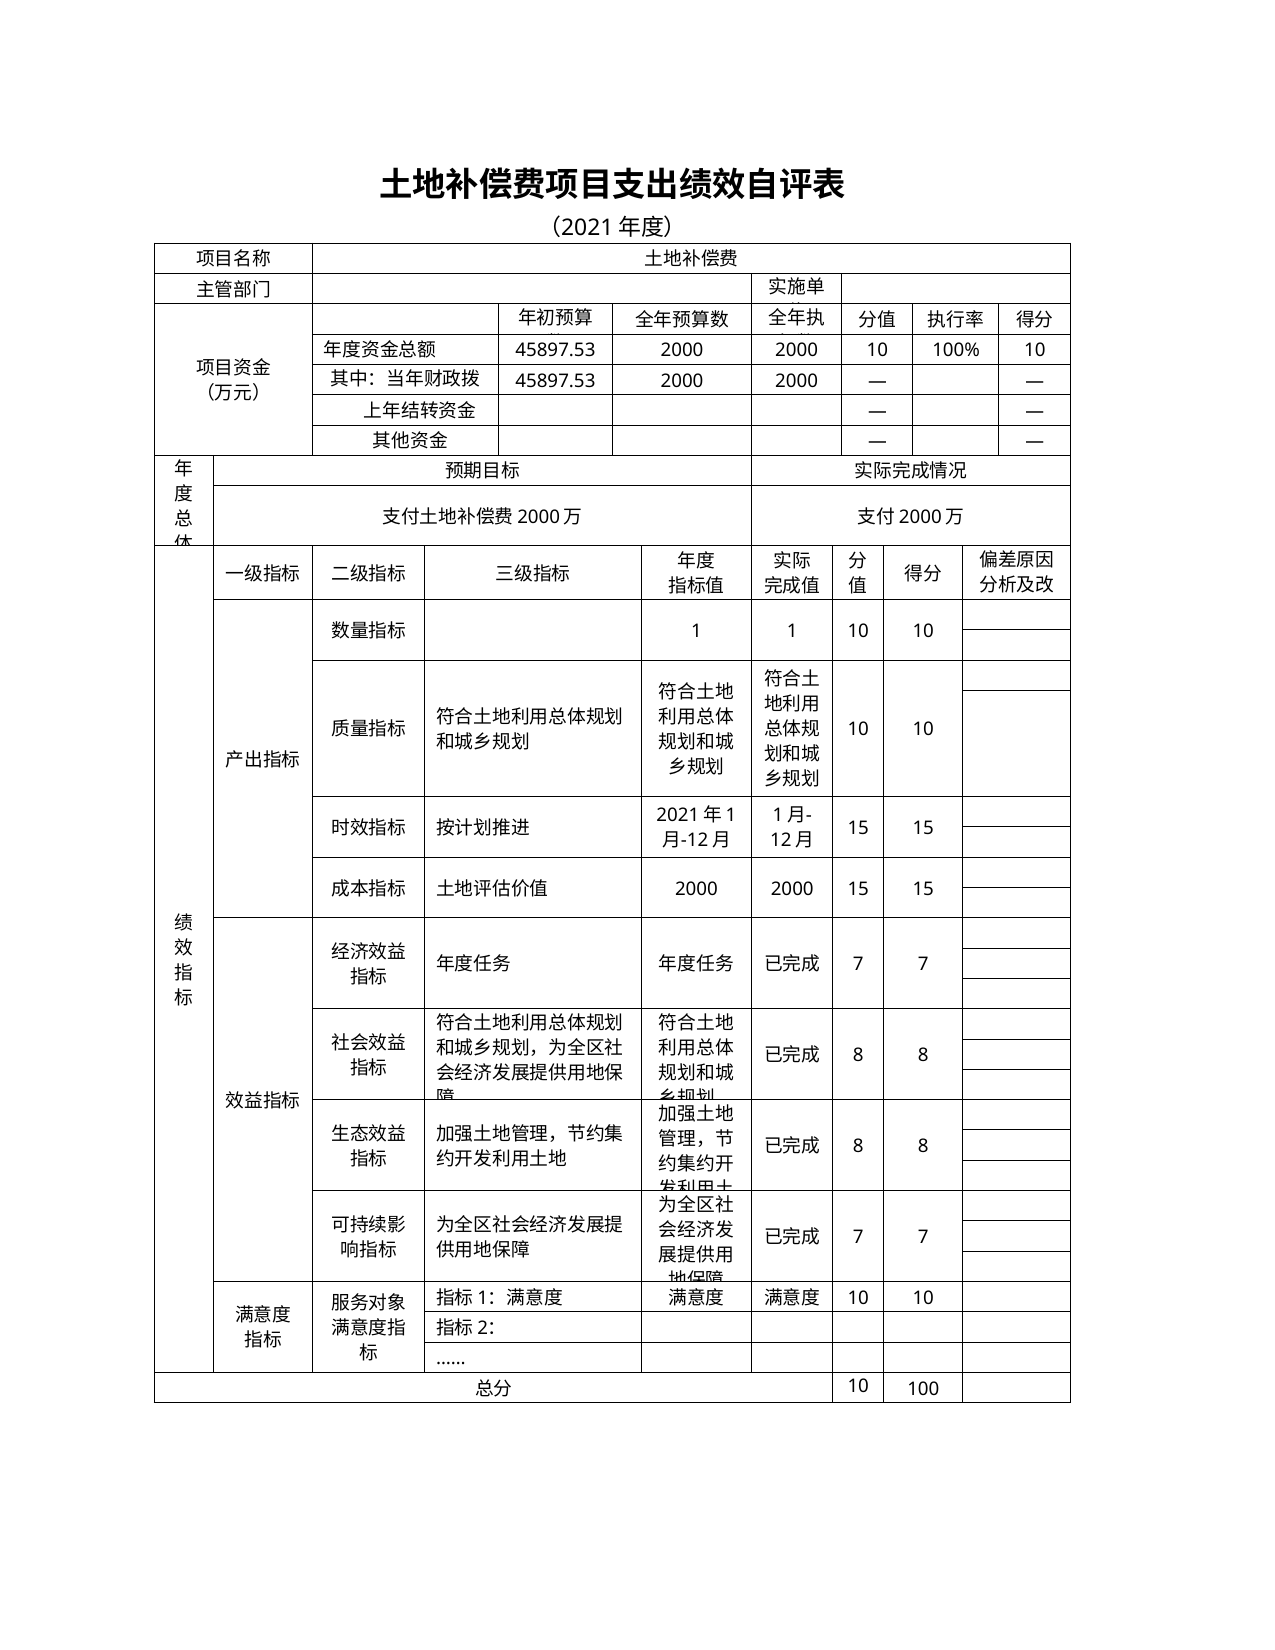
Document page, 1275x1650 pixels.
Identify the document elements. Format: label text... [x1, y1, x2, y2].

table_cell 项目名称 [155, 244, 312, 273]
table_cell 符合土地利用总体规划和城乡规划，为全区社会经济发展提供用地保障。 [642, 1009, 751, 1099]
table_cell [425, 600, 641, 660]
table_cell [752, 1312, 832, 1342]
table_cell 1 [752, 600, 832, 660]
table_cell [963, 1191, 1070, 1220]
table_cell 土地评估价值 [425, 858, 641, 917]
table_cell 二级指标 [313, 546, 424, 599]
table_cell 支付土地补偿费2000万 [214, 486, 751, 545]
table_cell 年度 指标值 [642, 546, 751, 599]
table_cell 符合土地利用总体规划和城乡规划 [425, 661, 641, 796]
table_cell 10 [884, 600, 962, 660]
table_cell [963, 1130, 1070, 1160]
table_cell 符合土地利用总体规划和城乡规划 [752, 661, 832, 796]
table_cell [499, 426, 612, 455]
table_cell 加强土地管理，节约集约开发利用土地 [425, 1100, 641, 1190]
table_cell 土地补偿费 [313, 244, 1070, 273]
table_cell 效益指标 [214, 918, 312, 1281]
table_cell 2000 [613, 335, 751, 364]
table_cell 10 [833, 661, 883, 796]
table_cell 产出指标 [214, 600, 312, 917]
table_cell 10 [833, 600, 883, 660]
table_cell 生态效益 指标 [313, 1100, 424, 1190]
table_cell 时效指标 [313, 797, 424, 857]
table_cell 7 [884, 918, 962, 1008]
table_cell — [842, 365, 912, 394]
table_cell [963, 1373, 1070, 1402]
table_cell [884, 1343, 962, 1372]
table_cell 得分 [999, 304, 1070, 333]
table_cell 社会效益 指标 [313, 1009, 424, 1099]
table_cell [963, 1312, 1070, 1342]
table_cell 服务对象满意度指标 [313, 1282, 424, 1372]
table_cell 15 [833, 797, 883, 857]
table_cell [913, 426, 998, 455]
table_cell 支付2000万 [752, 486, 1070, 545]
table_cell 加强土地管理，节约集约开发利用土地 [642, 1100, 751, 1190]
table_cell 可持续影响指标 [313, 1191, 424, 1281]
table_cell 偏差原因分析及改进措施 [963, 546, 1070, 599]
table_cell [913, 365, 998, 394]
table_cell 满意度 指标 [214, 1282, 312, 1372]
table_cell 10 [999, 335, 1070, 364]
table_cell 预期目标 [214, 456, 751, 485]
table_cell 指标2： [425, 1312, 641, 1342]
table_cell [963, 1009, 1070, 1038]
table_cell [963, 661, 1070, 690]
table_cell [752, 395, 841, 424]
table_header 土地补偿费项目支出绩效自评表 [154, 164, 1070, 209]
table_cell 主管部门 [155, 274, 312, 303]
table_cell 全年执行数 [752, 304, 841, 333]
table_cell 成本指标 [313, 858, 424, 917]
table_cell [963, 600, 1070, 629]
table_cell 按计划推进 [425, 797, 641, 857]
table_cell 2000 [752, 335, 841, 364]
table_cell [963, 949, 1070, 978]
table_cell — [999, 426, 1070, 455]
table_cell 实际 完成值 [752, 546, 832, 599]
table_cell 指标1：满意度 [425, 1282, 641, 1311]
table_cell [963, 1252, 1070, 1281]
table_cell 已完成 [752, 1191, 832, 1281]
table_cell 年度资金总额 [313, 335, 498, 364]
table_cell [963, 1161, 1070, 1190]
table_cell 满意度 [752, 1282, 832, 1311]
table_cell [833, 1312, 883, 1342]
table_cell 10 [884, 1282, 962, 1311]
table_cell 年度总体目标 [155, 456, 213, 545]
table_cell 1 [642, 600, 751, 660]
table_cell 8 [833, 1009, 883, 1099]
table_cell 符合土地利用总体规划和城乡规划，为全区社会经济发展提供用地保障。 [425, 1009, 641, 1099]
table_cell 15 [833, 858, 883, 917]
table_cell [963, 1282, 1070, 1311]
table_cell 为全区社会经济发展提供用地保障 [642, 1191, 751, 1281]
table_cell 实施单位 [752, 274, 841, 303]
table_cell …… [425, 1343, 641, 1372]
table_cell [963, 1343, 1070, 1372]
table_cell 2000 [613, 365, 751, 394]
table_cell 8 [833, 1100, 883, 1190]
table_cell [752, 1343, 832, 1372]
table_cell [884, 1312, 962, 1342]
table_cell 分值 [842, 304, 912, 333]
table_cell [313, 304, 498, 333]
table_cell 2000 [752, 858, 832, 917]
table_cell 已完成 [752, 918, 832, 1008]
table_cell 上年结转资金 [313, 395, 498, 424]
table_cell [963, 918, 1070, 947]
table_cell 实际完成情况 [752, 456, 1070, 485]
table_cell 全年预算数 [613, 304, 751, 333]
table_cell [963, 858, 1070, 887]
table_cell [963, 630, 1070, 660]
table_cell [842, 274, 1070, 303]
table_cell [752, 426, 841, 455]
table_cell 2000 [642, 858, 751, 917]
table_cell [833, 1343, 883, 1372]
table_cell 其他资金 [313, 426, 498, 455]
table_cell 执行率 [913, 304, 998, 333]
table_cell 为全区社会经济发展提供用地保障 [425, 1191, 641, 1281]
table_cell 100% [913, 335, 998, 364]
table_cell （2021年度） [154, 209, 1070, 243]
table_cell 已完成 [752, 1100, 832, 1190]
table_cell 1月-12月 [752, 797, 832, 857]
table_cell 45897.53 [499, 335, 612, 364]
table_cell 8 [884, 1009, 962, 1099]
table_cell [642, 1343, 751, 1372]
table_cell 总分 [155, 1373, 832, 1402]
table_cell 年度任务 [642, 918, 751, 1008]
table_cell 7 [833, 918, 883, 1008]
table_cell [963, 691, 1070, 796]
table_cell 符合土地利用总体规划和城乡规划 [642, 661, 751, 796]
table_cell 8 [884, 1100, 962, 1190]
table_cell 10 [833, 1282, 883, 1311]
table_cell 年度任务 [425, 918, 641, 1008]
table_cell 年初预算数 [499, 304, 612, 333]
table_cell 项目资金 （万元） [155, 304, 312, 455]
table_cell [963, 1221, 1070, 1251]
table_cell — [999, 395, 1070, 424]
table_cell 45897.53 [499, 365, 612, 394]
table_cell 已完成 [752, 1009, 832, 1099]
table_cell — [842, 426, 912, 455]
table_cell 质量指标 [313, 661, 424, 796]
table_cell — [999, 365, 1070, 394]
table_cell — [842, 395, 912, 424]
table_cell [642, 1312, 751, 1342]
table_cell [963, 827, 1070, 857]
table_cell 7 [884, 1191, 962, 1281]
table_cell 10 [884, 661, 962, 796]
table_cell 其中：当年财政拨款 [313, 365, 498, 394]
table_cell 2021年1月-12月 [642, 797, 751, 857]
table_cell [613, 395, 751, 424]
table_cell [963, 1040, 1070, 1069]
table_cell [963, 1100, 1070, 1129]
table_cell [313, 274, 751, 303]
table_cell 2000 [752, 365, 841, 394]
table_cell 经济效益 指标 [313, 918, 424, 1008]
table_cell 15 [884, 797, 962, 857]
table_cell 三级指标 [425, 546, 641, 599]
table_cell 分值 [833, 546, 883, 599]
table_cell [913, 395, 998, 424]
table_cell 7 [833, 1191, 883, 1281]
table_cell [963, 797, 1070, 826]
table_cell 数量指标 [313, 600, 424, 660]
table_cell 绩 效 指 标 [155, 546, 213, 1372]
table_cell [499, 395, 612, 424]
table_cell 10 [842, 335, 912, 364]
table_cell 得分 [884, 546, 962, 599]
table_cell [613, 426, 751, 455]
table_cell 满意度 [642, 1282, 751, 1311]
table_cell [963, 1070, 1070, 1099]
table_cell [963, 979, 1070, 1008]
table_cell [963, 888, 1070, 917]
table_cell 15 [884, 858, 962, 917]
table_cell 一级指标 [214, 546, 312, 599]
table_cell 100 [884, 1373, 962, 1402]
table_cell 100 [833, 1373, 883, 1402]
